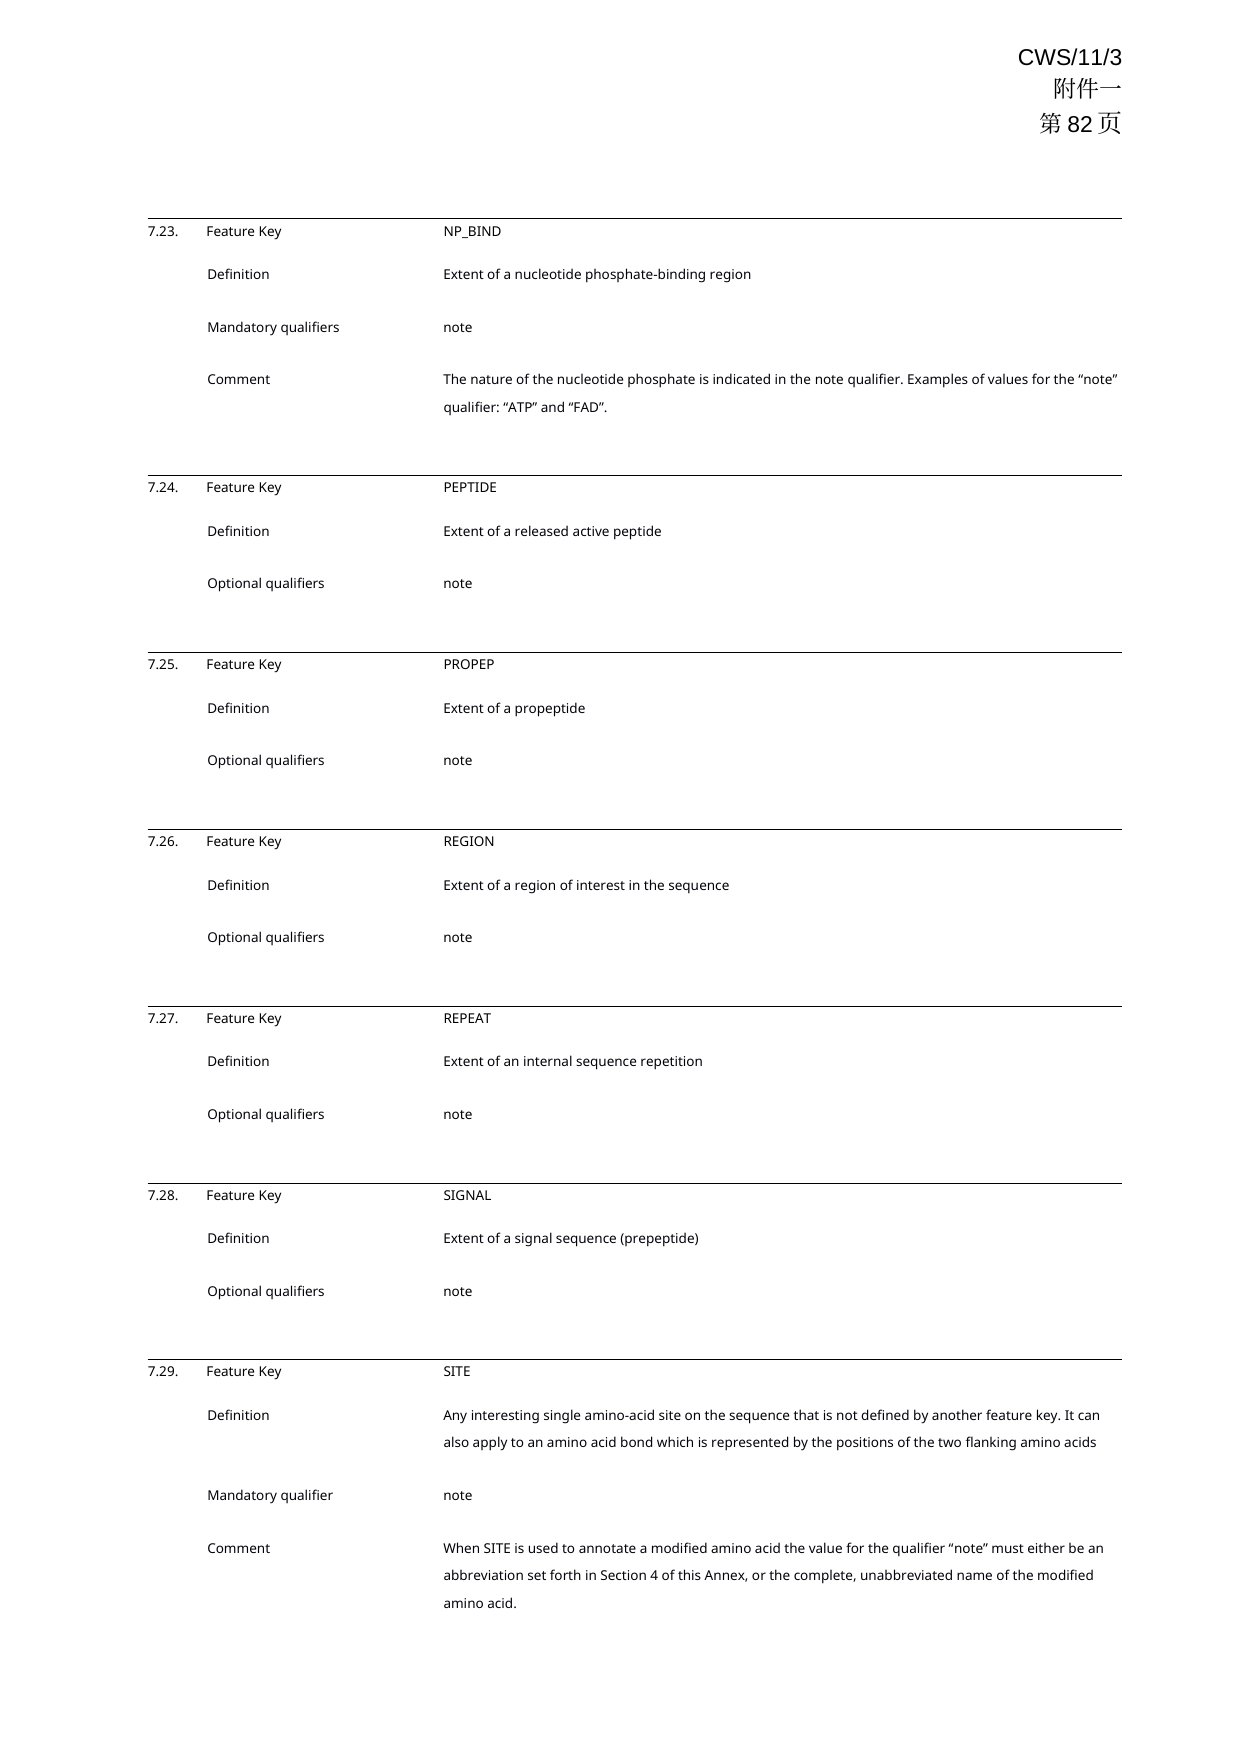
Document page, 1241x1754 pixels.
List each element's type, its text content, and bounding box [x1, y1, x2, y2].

text Feature Key REPEAT [148, 1007, 1122, 1027]
text Feature Key NP_BIND [148, 219, 1122, 240]
text Optional qualifiers note [207, 928, 1122, 946]
text Definition Extent of a signal sequence (prepeptide) [207, 1229, 1122, 1247]
text Definition Extent of a released active peptide [207, 522, 1122, 540]
text Optional qualifiers note [207, 1105, 1122, 1123]
text Feature Key SITE [148, 1360, 1122, 1381]
text Optional qualifiers note [207, 1282, 1122, 1300]
text Feature Key SIGNAL [148, 1184, 1122, 1204]
text Definition Any interesting single amino-acid site on the sequence that is not defined by another feature key. It can also apply to an amino acid bond which is represented by the positions of the two flanking amino acids [207, 1406, 1122, 1452]
text Definition Extent of a propeptide [207, 699, 1122, 717]
text Feature Key REGION [148, 830, 1122, 850]
text Optional qualifiers note [207, 751, 1122, 770]
text Mandatory qualifier note [207, 1486, 1122, 1504]
text Comment When SITE is used to annotate a modified amino acid the value for the qualifier “note” must either be an abbreviation set forth in Section 4 of this Annex, or the complete, unabbreviated name of the modified amino acid. [207, 1538, 1122, 1612]
text Feature Key PEPTIDE [148, 476, 1122, 497]
text Mandatory qualifiers note [207, 317, 1122, 336]
text Feature Key PROPEP [148, 653, 1122, 674]
text Definition Extent of an internal sequence repetition [207, 1052, 1122, 1071]
text Definition Extent of a region of interest in the sequence [207, 875, 1122, 894]
text Definition Extent of a nucleotide phosphate-binding region [207, 265, 1122, 283]
text Comment The nature of the nucleotide phosphate is indicated in the note qualifier. Examples of values for the “note” qualifier: “ATP” and “FAD”. [207, 370, 1122, 416]
text Optional qualifiers note [207, 574, 1122, 593]
